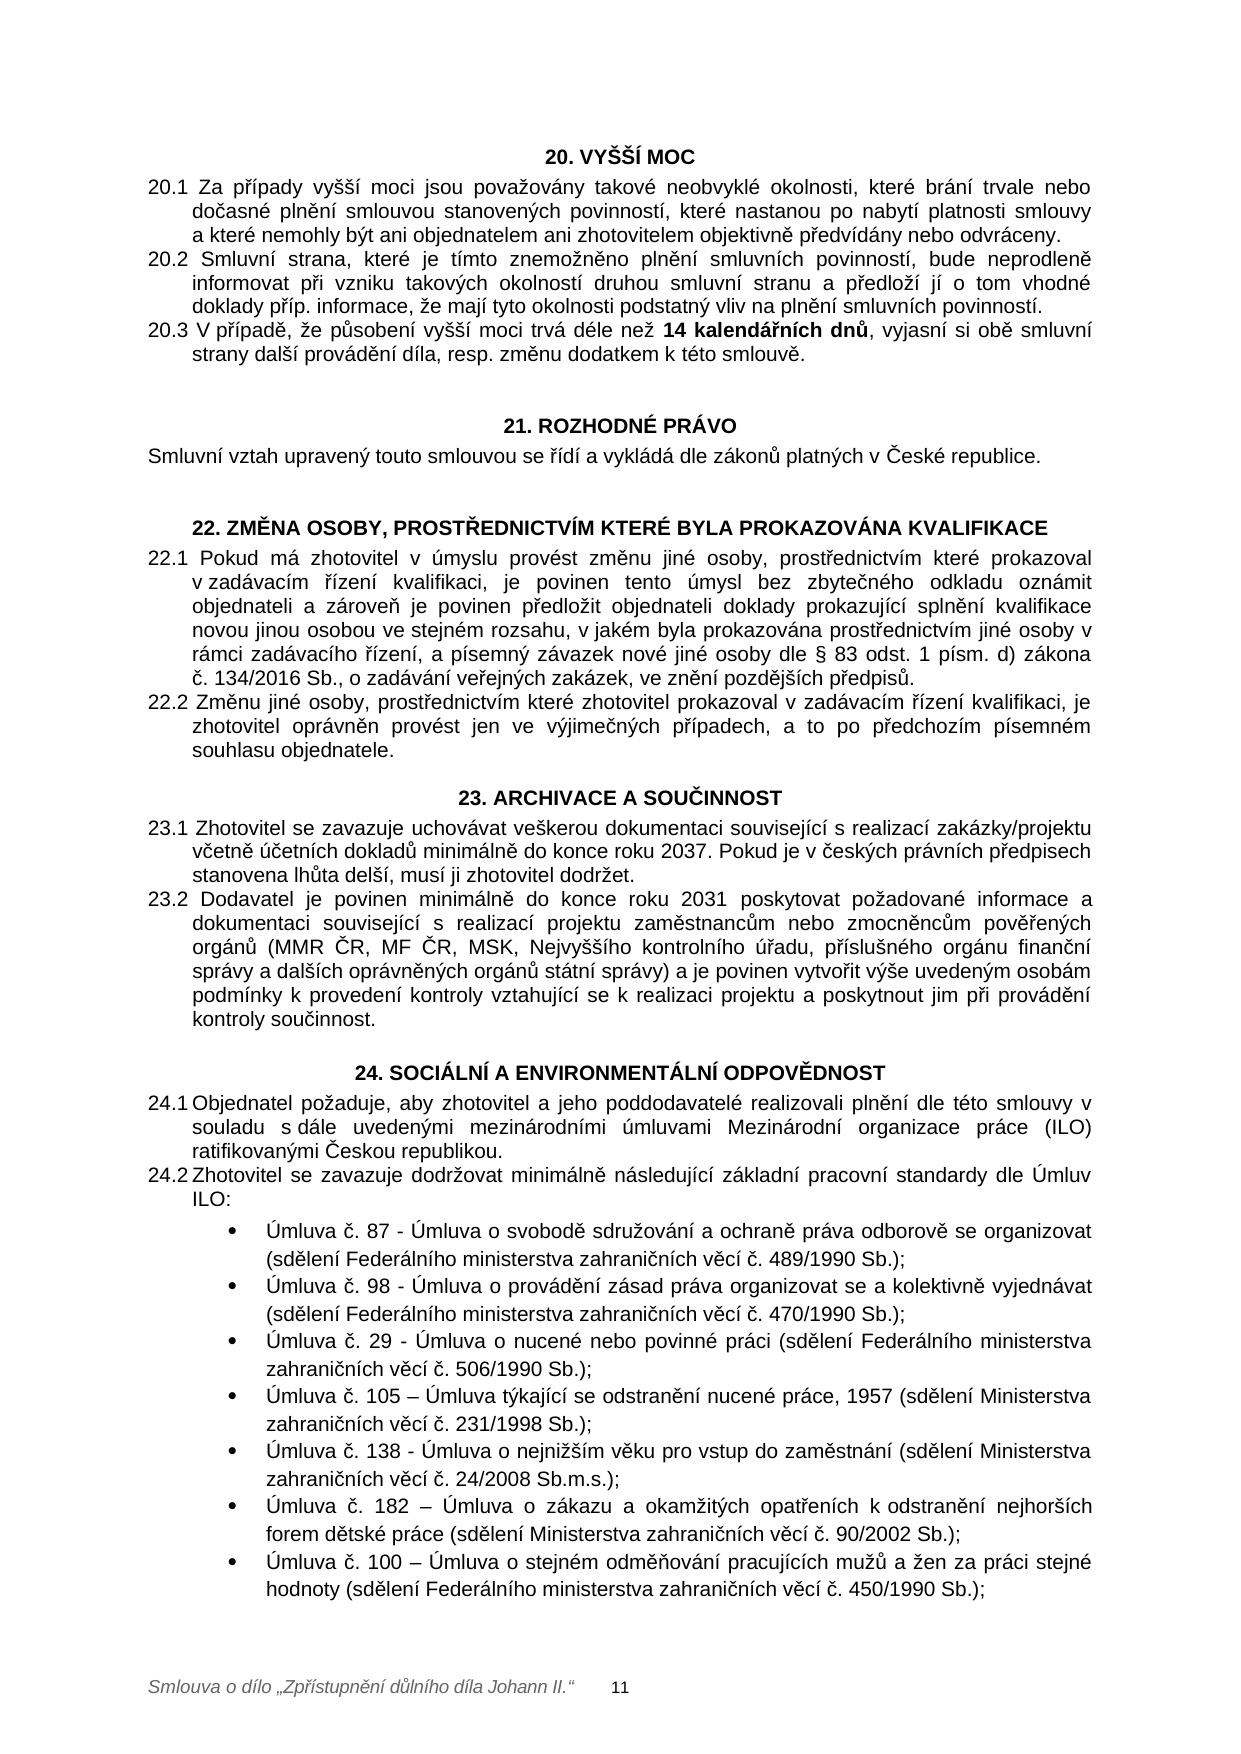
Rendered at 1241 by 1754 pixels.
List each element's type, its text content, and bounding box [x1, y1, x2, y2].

text 20.3 V případě, že působení vyšší moci trvá déle než 14 kalendářních dnů, vyjasní si obě smluvní strany další provádění díla, resp. změnu dodatkem k této smlouvě. [148, 318, 1093, 366]
list Úmluva č. 100 – Úmluva o stejném odměňování pracujících mužů a žen za práci stejné hodnoty (sdělení Federálního ministerstva zahraničních věcí č. 450/1990 Sb.); [228, 1549, 1093, 1601]
text 23.1 Zhotovitel se zavazuje uchovávat veškerou dokumentaci související s realizací zakázky/projektu včetně účetních dokladů minimálně do konce roku 2037. Pokud je v českých právních předpisech stanovena lhůta delší, musí ji zhotovitel dodržet. [148, 815, 1093, 887]
list Úmluva č. 98 - Úmluva o provádění zásad práva organizovat se a kolektivně vyjednávat (sdělení Federálního ministerstva zahraničních věcí č. 470/1990 Sb.); [228, 1274, 1093, 1326]
list Úmluva č. 105 – Úmluva týkající se odstranění nucené práce, 1957 (sdělení Ministerstva zahraničních věcí č. 231/1998 Sb.); [228, 1384, 1093, 1436]
text 22.1 Pokud má zhotovitel v úmyslu provést změnu jiné osoby, prostřednictvím které prokazoval v zadávacím řízení kvalifikaci, je povinen tento úmysl bez zbytečného odkladu oznámit objednateli a zároveň je povinen předložit objednateli doklady prokazující splnění kvalifikace novou jinou osobou ve stejném rozsahu, v jakém byla prokazována prostřednictvím jiné osoby v rámci zadávacího řízení, a písemný závazek nové jiné osoby dle § 83 odst. 1 písm. d) zákona č. 134/2016 Sb., o zadávání veřejných zakázek, ve znění pozdějších předpisů. [148, 546, 1093, 689]
text 24. SOCIÁLNÍ A ENVIRONMENTÁLNÍ ODPOVĚDNOST [148, 1061, 1093, 1085]
subtitle Objednatel požaduje, aby zhotovitel a jeho poddodavatelé realizovali plnění dle této smlouvy v souladu s dále uvedenými mezinárodními úmluvami Mezinárodní organizace práce (ILO) ratifikovanými Českou republikou. [148, 1091, 1093, 1163]
subtitle 20. VYŠŠÍ MOC [148, 145, 1093, 169]
subtitle Smluvní vztah upravený touto smlouvou se řídí a vykládá dle zákonů platných v České republice. [148, 444, 1093, 468]
subtitle 20.2 Smluvní strana, které je tímto znemožněno plnění smluvních povinností, bude neprodleně informovat při vzniku takových okolností druhou smluvní stranu a předloží jí o tom vhodné doklady příp. informace, že mají tyto okolnosti podstatný vliv na plnění smluvních povinností. [148, 246, 1093, 318]
text 23. ARCHIVACE a součinnost [148, 785, 1093, 809]
text 22.2 Změnu jiné osoby, prostřednictvím které zhotovitel prokazoval v zadávacím řízení kvalifikaci, je zhotovitel oprávněn provést jen ve výjimečných případech, a to po předchozím písemném souhlasu objednatele. [148, 689, 1093, 761]
text 20.1 Za případy vyšší moci jsou považovány takové neobvyklé okolnosti, které brání trvale nebo dočasné plnění smlouvou stanovených povinností, které nastanou po nabytí platnosti smlouvy a které nemohly být ani objednatelem ani zhotovitelem objektivně předvídány nebo odvráceny. [148, 174, 1093, 246]
list Úmluva č. 29 - Úmluva o nucené nebo povinné práci (sdělení Federálního ministerstva zahraničních věcí č. 506/1990 Sb.); [228, 1329, 1093, 1381]
list Úmluva č. 138 - Úmluva o nejnižším věku pro vstup do zaměstnání (sdělení Ministerstva zahraničních věcí č. 24/2008 Sb.m.s.); [228, 1439, 1093, 1491]
subtitle 21. ROZHODNÉ PRÁVO [148, 414, 1093, 438]
subtitle Zhotovitel se zavazuje dodržovat minimálně následující základní pracovní standardy dle Úmluv ILO: [148, 1163, 1093, 1211]
subtitle 22. ZMĚNA osoby, prostřednictvím které byla prokazována kvalifikace [148, 516, 1093, 540]
text 23.2 Dodavatel je povinen minimálně do konce roku 2031 poskytovat požadované informace a dokumentaci související s realizací projektu zaměstnancům nebo zmocněncům pověřených orgánů (MMR ČR, MF ČR, MSK, Nejvyššího kontrolního úřadu, příslušného orgánu finanční správy a dalších oprávněných orgánů státní správy) a je povinen vytvořit výše uvedeným osobám podmínky k provedení kontroly vztahující se k realizaci projektu a poskytnout jim při provádění kontroly součinnost. [148, 887, 1093, 1031]
list Úmluva č. 182 – Úmluva o zákazu a okamžitých opatřeních k odstranění nejhorších forem dětské práce (sdělení Ministerstva zahraničních věcí č. 90/2002 Sb.); [228, 1494, 1093, 1546]
list Úmluva č. 87 - Úmluva o svobodě sdružování a ochraně práva odborově se organizovat (sdělení Federálního ministerstva zahraničních věcí č. 489/1990 Sb.); [228, 1219, 1093, 1270]
